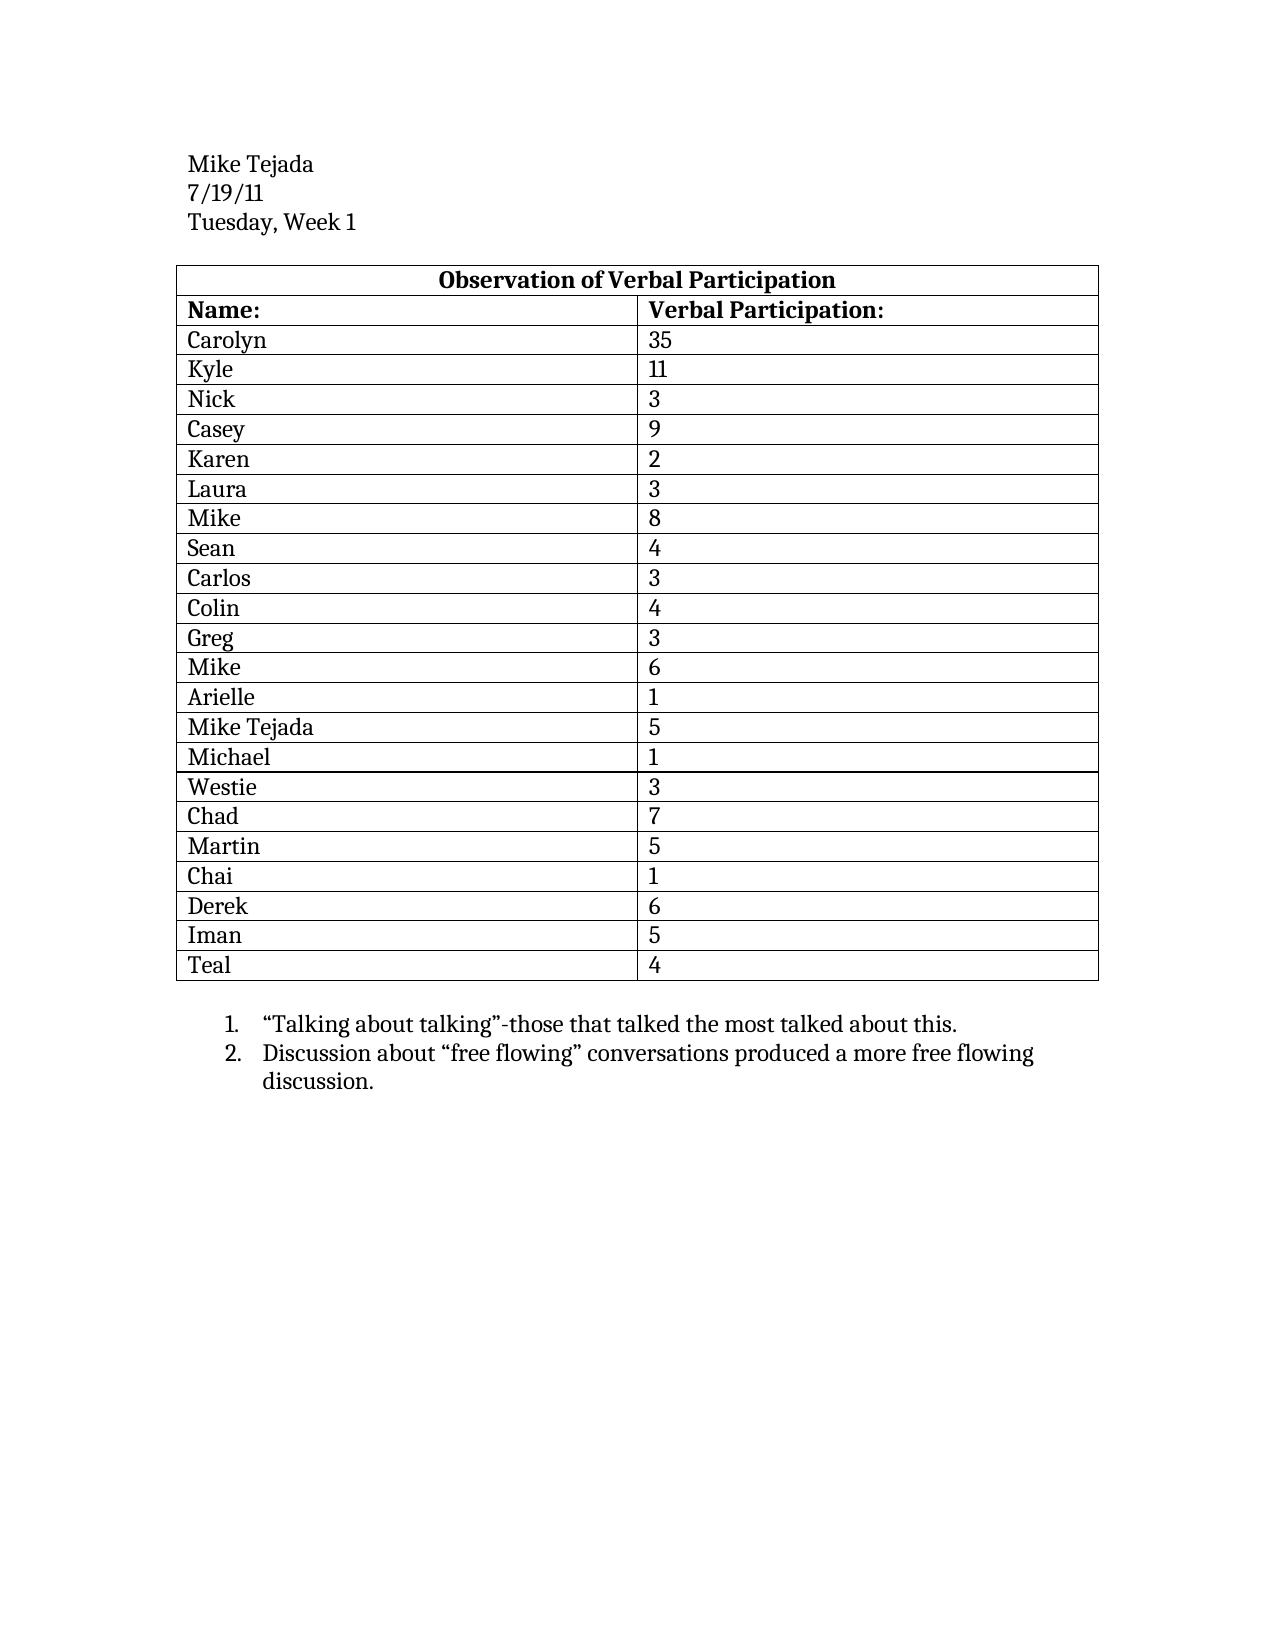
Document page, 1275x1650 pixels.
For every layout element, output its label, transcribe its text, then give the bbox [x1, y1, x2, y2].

table_cell 8 [638, 504, 1098, 533]
table_cell 11 [638, 355, 1098, 384]
table_cell Chad [177, 802, 637, 831]
table_cell 9 [638, 415, 1098, 444]
table_cell Nick [177, 385, 637, 414]
table_cell Iman [177, 921, 637, 950]
table_cell 7 [638, 802, 1098, 831]
list Discussion about “free flowing” conversations produced a more free flowing discussion. [225, 1038, 1087, 1096]
text Mike Tejada [187, 150, 1087, 179]
table_cell Greg [177, 624, 637, 652]
table_cell Carlos [177, 564, 637, 593]
list “Talking about talking”-those that talked the most talked about this. [225, 1010, 1087, 1038]
table_cell 1 [638, 683, 1098, 712]
table_cell Sean [177, 534, 637, 563]
table_cell 5 [638, 921, 1098, 950]
table_cell 4 [638, 951, 1098, 980]
table_cell 4 [638, 594, 1098, 622]
table_cell Mike [177, 504, 637, 533]
table_cell 3 [638, 624, 1098, 652]
text 7/19/11 [187, 179, 1087, 207]
table_cell Casey [177, 415, 637, 444]
table_cell Martin [177, 832, 637, 861]
table_cell 3 [638, 564, 1098, 593]
table_cell 3 [638, 773, 1098, 801]
table_cell 3 [638, 385, 1098, 414]
table_cell Westie [177, 773, 637, 801]
table_cell Kyle [177, 355, 637, 384]
table_cell Name: [177, 296, 637, 324]
table_cell Karen [177, 445, 637, 473]
table_cell Michael [177, 743, 637, 771]
table_cell 1 [638, 862, 1098, 891]
table_cell Verbal Participation: [638, 296, 1098, 324]
table_cell Mike [177, 653, 637, 682]
table_cell 6 [638, 653, 1098, 682]
table_cell Mike Tejada [177, 713, 637, 742]
table_cell 4 [638, 534, 1098, 563]
table_cell 35 [638, 326, 1098, 354]
table_cell 5 [638, 713, 1098, 742]
table_cell 1 [638, 743, 1098, 771]
table_cell Arielle [177, 683, 637, 712]
table_cell 2 [638, 445, 1098, 473]
table_cell Teal [177, 951, 637, 980]
table_cell Carolyn [177, 326, 637, 354]
table_cell Colin [177, 594, 637, 622]
table_cell Chai [177, 862, 637, 891]
table_cell Derek [177, 892, 637, 920]
table_header Observation of Verbal Participation [177, 266, 1098, 295]
table_cell 6 [638, 892, 1098, 920]
table_cell 5 [638, 832, 1098, 861]
table_cell Laura [177, 475, 637, 503]
text Tuesday, Week 1 [187, 207, 1087, 236]
table_cell 3 [638, 475, 1098, 503]
